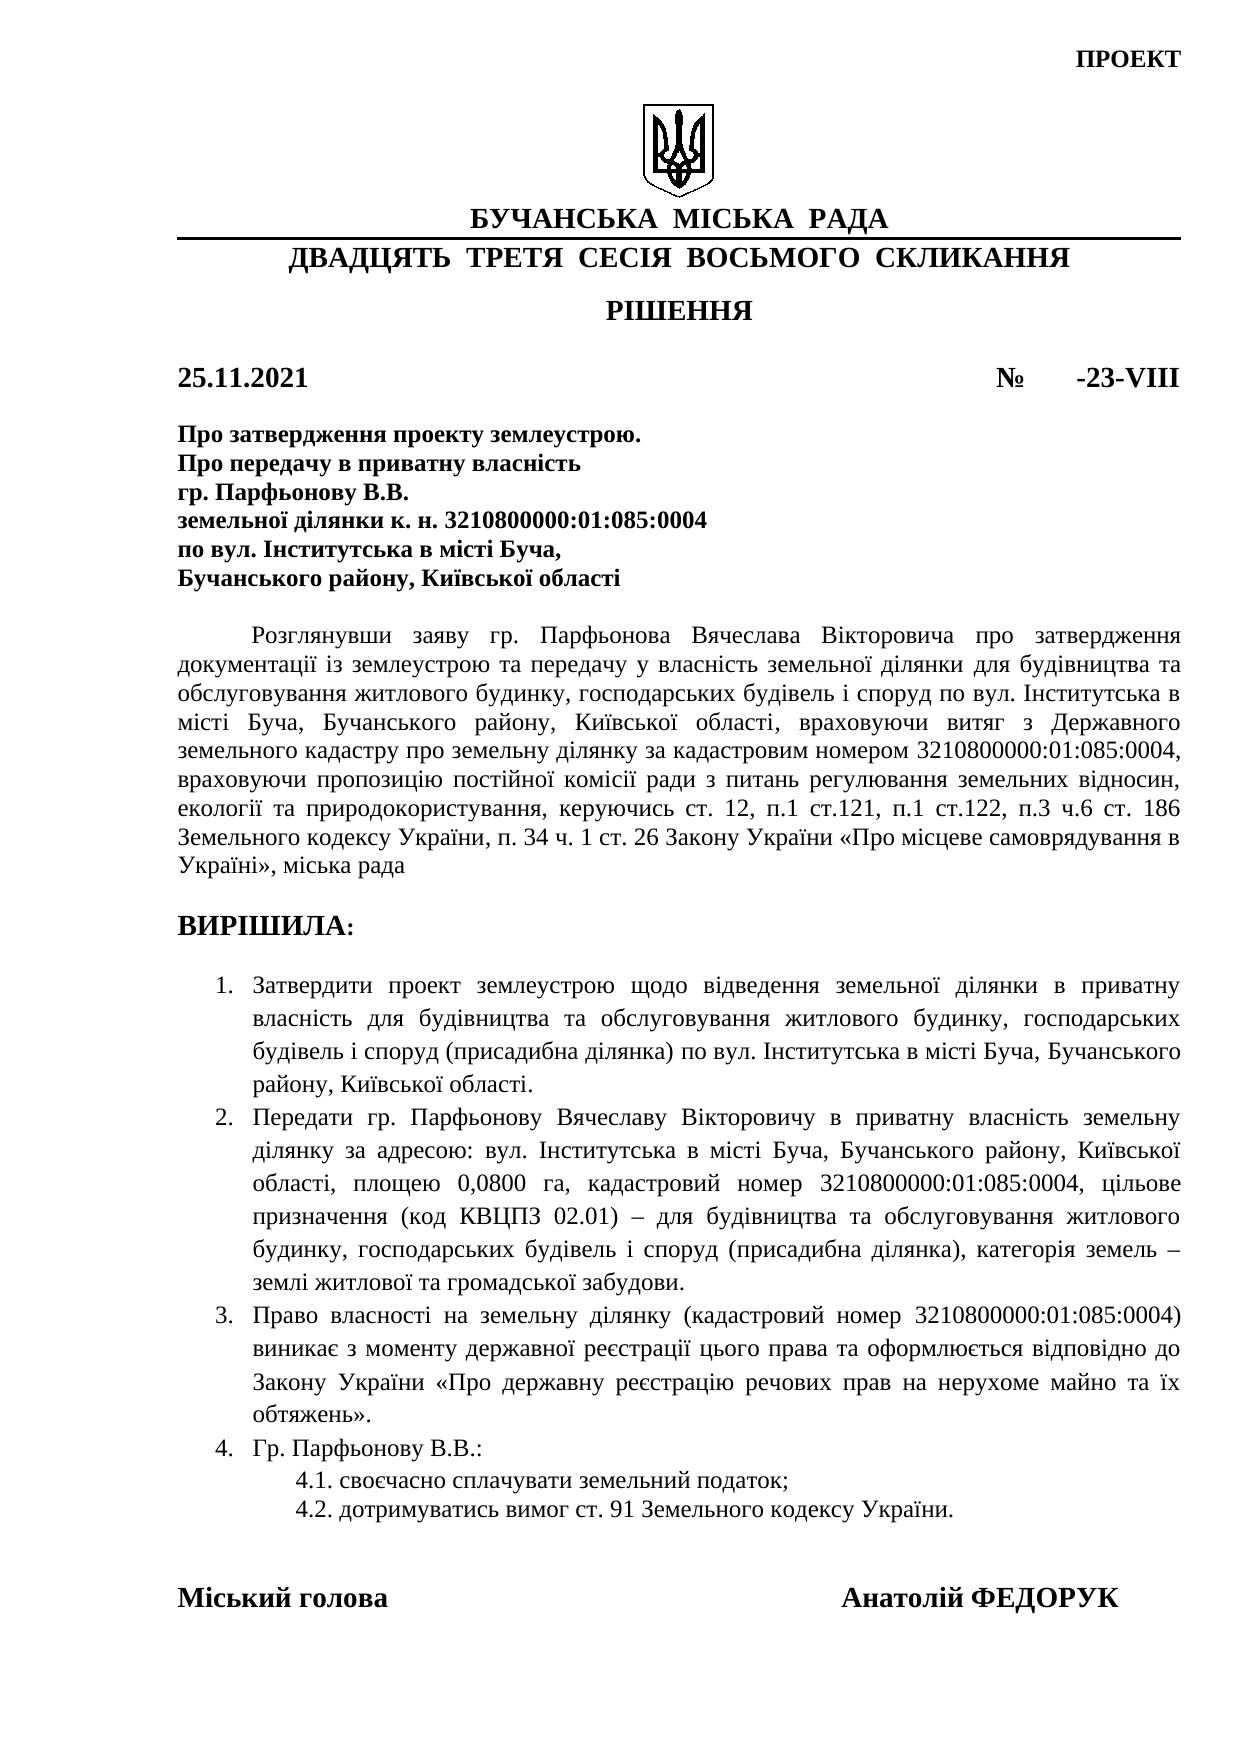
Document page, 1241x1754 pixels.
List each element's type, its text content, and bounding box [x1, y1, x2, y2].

text земельної ділянки к. н. 3210800000:01:085:0004 [177, 506, 1181, 534]
text ПРОЕКТ [177, 44, 1181, 73]
text Про затвердження проекту землеустрою. [177, 419, 1181, 448]
text гр. Парфьонову В.В. [177, 477, 1181, 506]
text Розглянувши заяву гр. Парфьонова Вячеслава Вікторовича про затвердження документації із землеустрою та передачу у власність земельної ділянки для будівництва та обслуговування житлового будинку, господарських будівель і споруд по вул. Інститутська в місті Буча, Бучанського району, Київської області, враховуючи витяг з Державного земельного кадастру про земельну ділянку за кадастровим номером 3210800000:01:085:0004, враховуючи пропозицію постійної комісії ради з питань регулювання земельних відносин, екології та природокористування, керуючись ст. 12, п.1 ст.121, п.1 ст.122, п.3 ч.6 ст. 186 Земельного кодексу України, п. 34 ч. 1 ст. 26 Закону України «Про місцеве самоврядування в Україні», міська рада [177, 621, 1181, 879]
text 25.11.2021 № -23-VІІІ [177, 360, 1181, 393]
text по вул. Інститутська в місті Буча, [177, 534, 1181, 563]
list Гр. Парфьонову В.В.: [215, 1433, 1181, 1461]
text 4.2. дотримуватись вимог ст. 91 Земельного кодексу України. [295, 1494, 1181, 1523]
text Міський голова Анатолій ФЕДОРУК [177, 1581, 1181, 1614]
text 4.1. своєчасно сплачувати земельний податок; [295, 1466, 1181, 1494]
text Про передачу в приватну власність [177, 448, 1181, 477]
list Затвердити проект землеустрою щодо відведення земельної ділянки в приватну власність для будівництва та обслуговування житлового будинку, господарських будівель і споруд (присадибна ділянка) по вул. Інститутська в місті Буча, Бучанського району, Київської області. [215, 970, 1181, 1098]
list Передати гр. Парфьонову Вячеславу Вікторовичу в приватну власність земельну ділянку за адресою: вул. Інститутська в місті Буча, Бучанського району, Київської області, площею 0,0800 га, кадастровий номер 3210800000:01:085:0004, цільове призначення (код КВЦПЗ 02.01) – для будівництва та обслуговування житлового будинку, господарських будівель і споруд (присадибна ділянка), категорія земель – землі житлової та громадської забудови. [215, 1102, 1181, 1296]
text ДВАДЦЯТЬ ТРЕТЯ СЕСІЯ ВОСЬМОГО СКЛИКАННЯ [177, 240, 1181, 274]
text ВИРІШИЛА: [177, 908, 1181, 942]
text БУЧАНСЬКА МІСЬКА РАДА [177, 201, 1181, 237]
text РІШЕННЯ [177, 293, 1181, 326]
text Бучанського району, Київської області [177, 563, 1181, 592]
list Право власності на земельну ділянку (кадастровий номер 3210800000:01:085:0004) виникає з моменту державної реєстрації цього права та оформлюється відповідно до Закону України «Про державну реєстрацію речових прав на нерухоме майно та їх обтяжень». [215, 1301, 1181, 1428]
